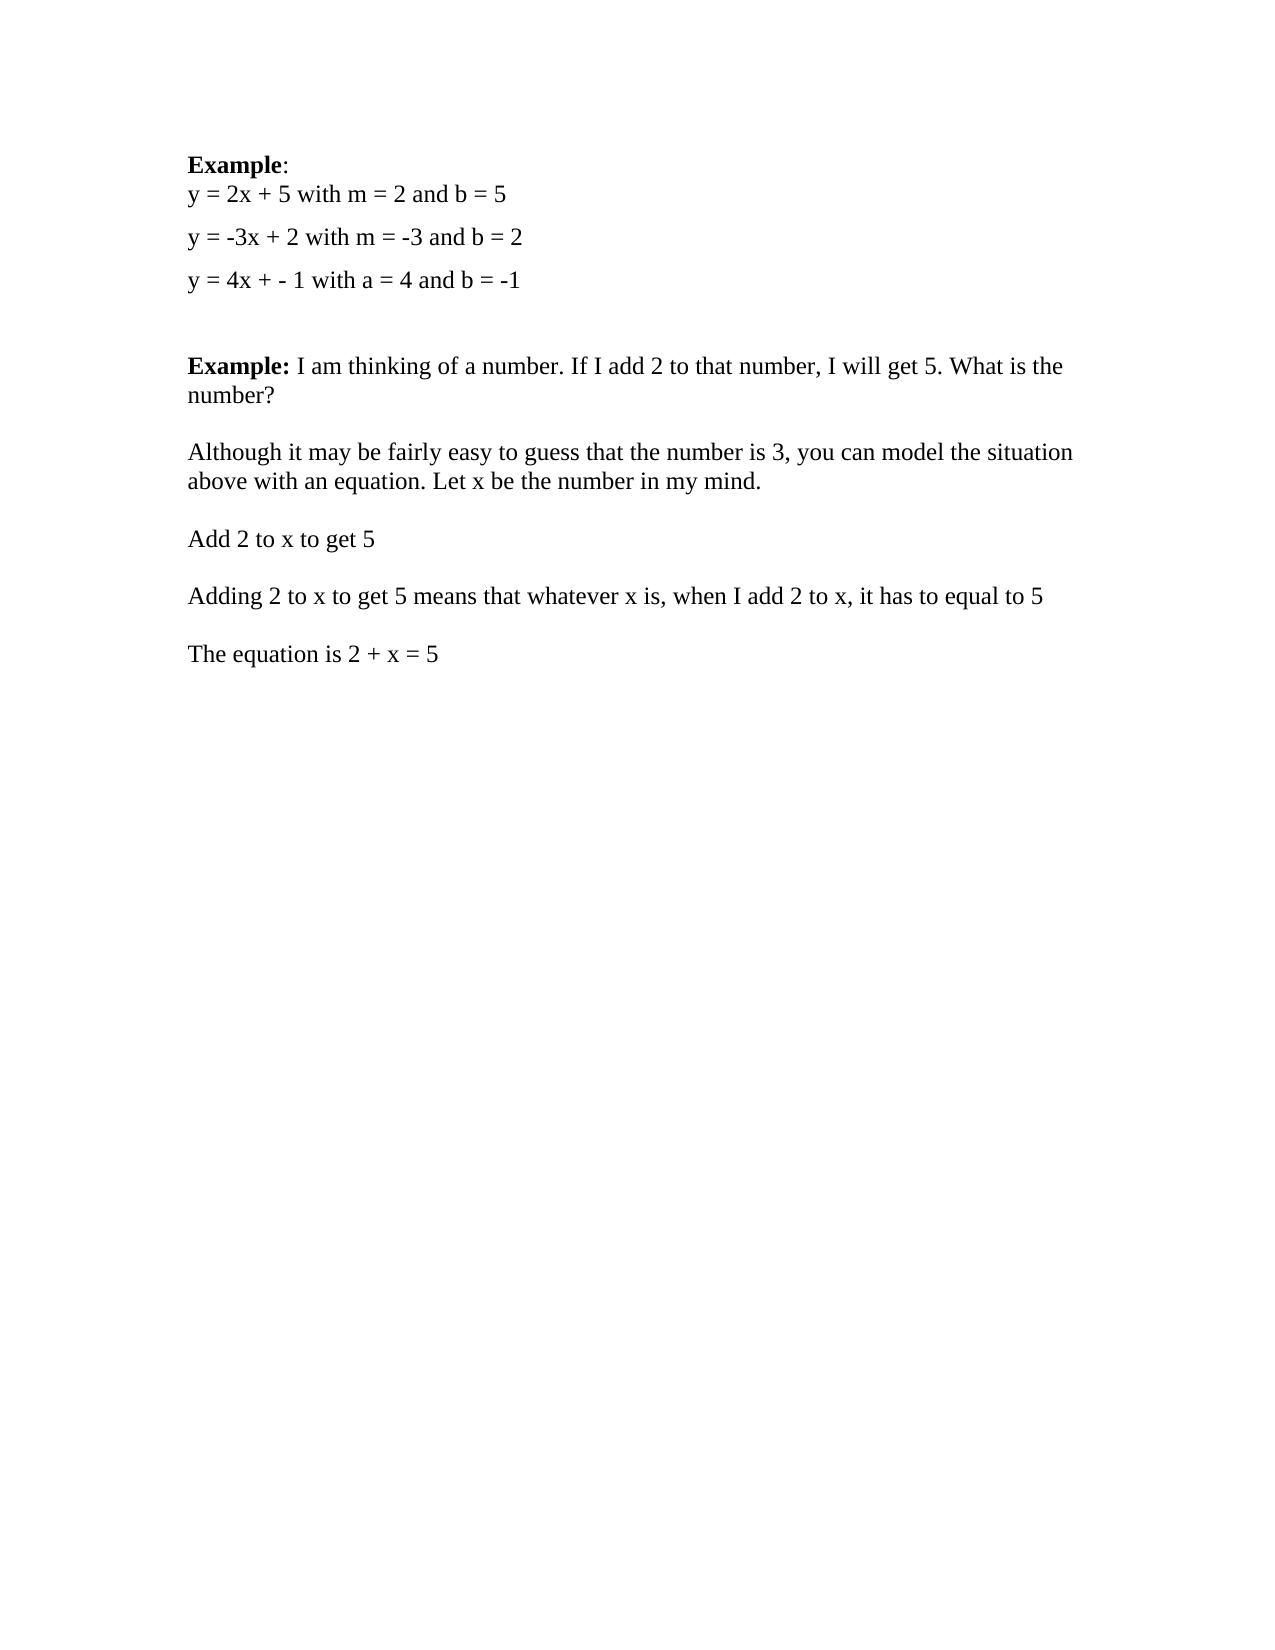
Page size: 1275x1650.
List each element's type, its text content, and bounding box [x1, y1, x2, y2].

text y = 2x + 5 with m = 2 and b = 5 [187, 179, 1087, 207]
text Adding 2 to x to get 5 means that whatever x is, when I add 2 to x, it has to equal to 5 [187, 581, 1087, 610]
text Although it may be fairly easy to guess that the number is 3, you can model the situation above with an equation. Let x be the number in my mind. [187, 437, 1087, 495]
text Add 2 to x to get 5 [187, 524, 1087, 552]
text y = -3x + 2 with m = -3 and b = 2 [187, 222, 1087, 251]
text Example: [187, 150, 1087, 179]
text Example: I am thinking of a number. If I add 2 to that number, I will get 5. What is the number? [187, 351, 1087, 409]
text The equation is 2 + x = 5 [187, 639, 1087, 667]
text y = 4x + - 1 with a = 4 and b = -1 [187, 265, 1087, 294]
